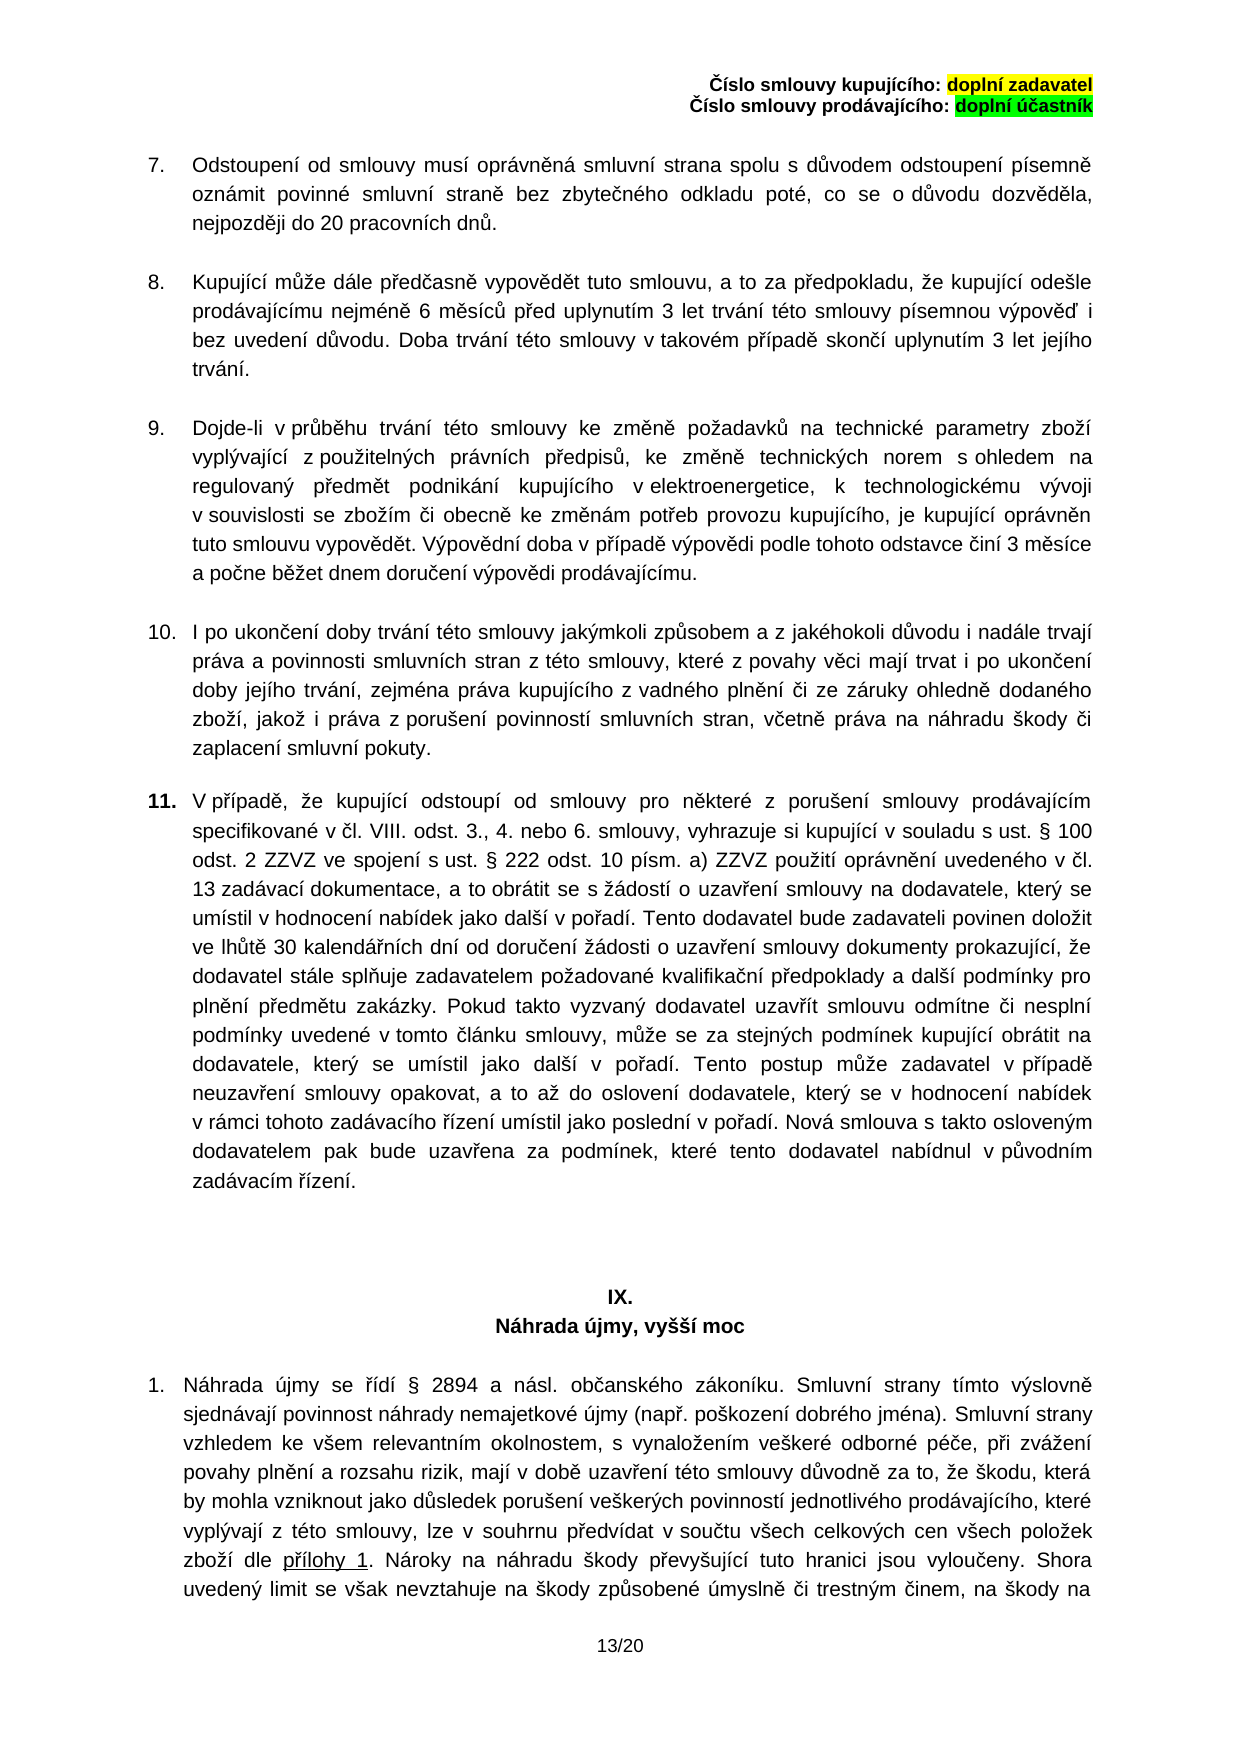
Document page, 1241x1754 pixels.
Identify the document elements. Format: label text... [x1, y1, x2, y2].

list V případě, že kupující odstoupí od smlouvy pro některé z porušení smlouvy prodávajícím specifikované v čl. VIII. odst. 3., 4. nebo 6. smlouvy, vyhrazuje si kupující v souladu s ust. § 100 odst. 2 ZZVZ ve spojení s ust. § 222 odst. 10 písm. a) ZZVZ použití oprávnění uvedeného v čl. 13 zadávací dokumentace, a to obrátit se s žádostí o uzavření smlouvy na dodavatele, který se umístil v hodnocení nabídek jako další v pořadí. Tento dodavatel bude zadavateli povinen doložit ve lhůtě 30 kalendářních dní od doručení žádosti o uzavření smlouvy dokumenty prokazující, že dodavatel stále splňuje zadavatelem požadované kvalifikační předpoklady a další podmínky pro plnění předmětu zakázky. Pokud takto vyzvaný dodavatel uzavřít smlouvu odmítne či nesplní podmínky uvedené v tomto článku smlouvy, může se za stejných podmínek kupující obrátit na dodavatele, který se umístil jako další v pořadí. Tento postup může zadavatel v případě neuzavření smlouvy opakovat, a to až do oslovení dodavatele, který se v hodnocení nabídek v rámci tohoto zadávacího řízení umístil jako poslední v pořadí. Nová smlouva s takto osloveným dodavatelem pak bude uzavřena za podmínek, které tento dodavatel nabídnul v původním zadávacím řízení. [148, 784, 1093, 1192]
list I po ukončení doby trvání této smlouvy jakýmkoli způsobem a z jakéhokoli důvodu i nadále trvají práva a povinnosti smluvních stran z této smlouvy, které z povahy věci mají trvat i po ukončení doby jejího trvání, zejména práva kupujícího z vadného plnění či ze záruky ohledně dodaného zboží, jakož i práva z porušení povinností smluvních stran, včetně práva na náhradu škody či zaplacení smluvní pokuty. [148, 614, 1093, 760]
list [148, 1367, 1093, 1601]
text IX. [148, 1280, 1093, 1309]
text Náhrada újmy, vyšší moc [148, 1309, 1093, 1338]
list Dojde-li v průběhu trvání této smlouvy ke změně požadavků na technické parametry zboží vyplývající z použitelných právních předpisů, ke změně technických norem s ohledem na regulovaný předmět podnikání kupujícího v elektroenergetice, k technologickému vývoji v souvislosti se zbožím či obecně ke změnám potřeb provozu kupujícího, je kupující oprávněn tuto smlouvu vypovědět. Výpovědní doba v případě výpovědi podle tohoto odstavce činí 3 měsíce a počne běžet dnem doručení výpovědi prodávajícímu. [148, 410, 1093, 585]
list Kupující může dále předčasně vypovědět tuto smlouvu, a to za předpokladu, že kupující odešle prodávajícímu nejméně 6 měsíců před uplynutím 3 let trvání této smlouvy písemnou výpověď i bez uvedení důvodu. Doba trvání této smlouvy v takovém případě skončí uplynutím 3 let jejího trvání. [148, 264, 1093, 381]
list Odstoupení od smlouvy musí oprávněná smluvní strana spolu s důvodem odstoupení písemně oznámit povinné smluvní straně bez zbytečného odkladu poté, co se o důvodu dozvěděla, nejpozději do 20 pracovních dnů. [148, 148, 1093, 235]
